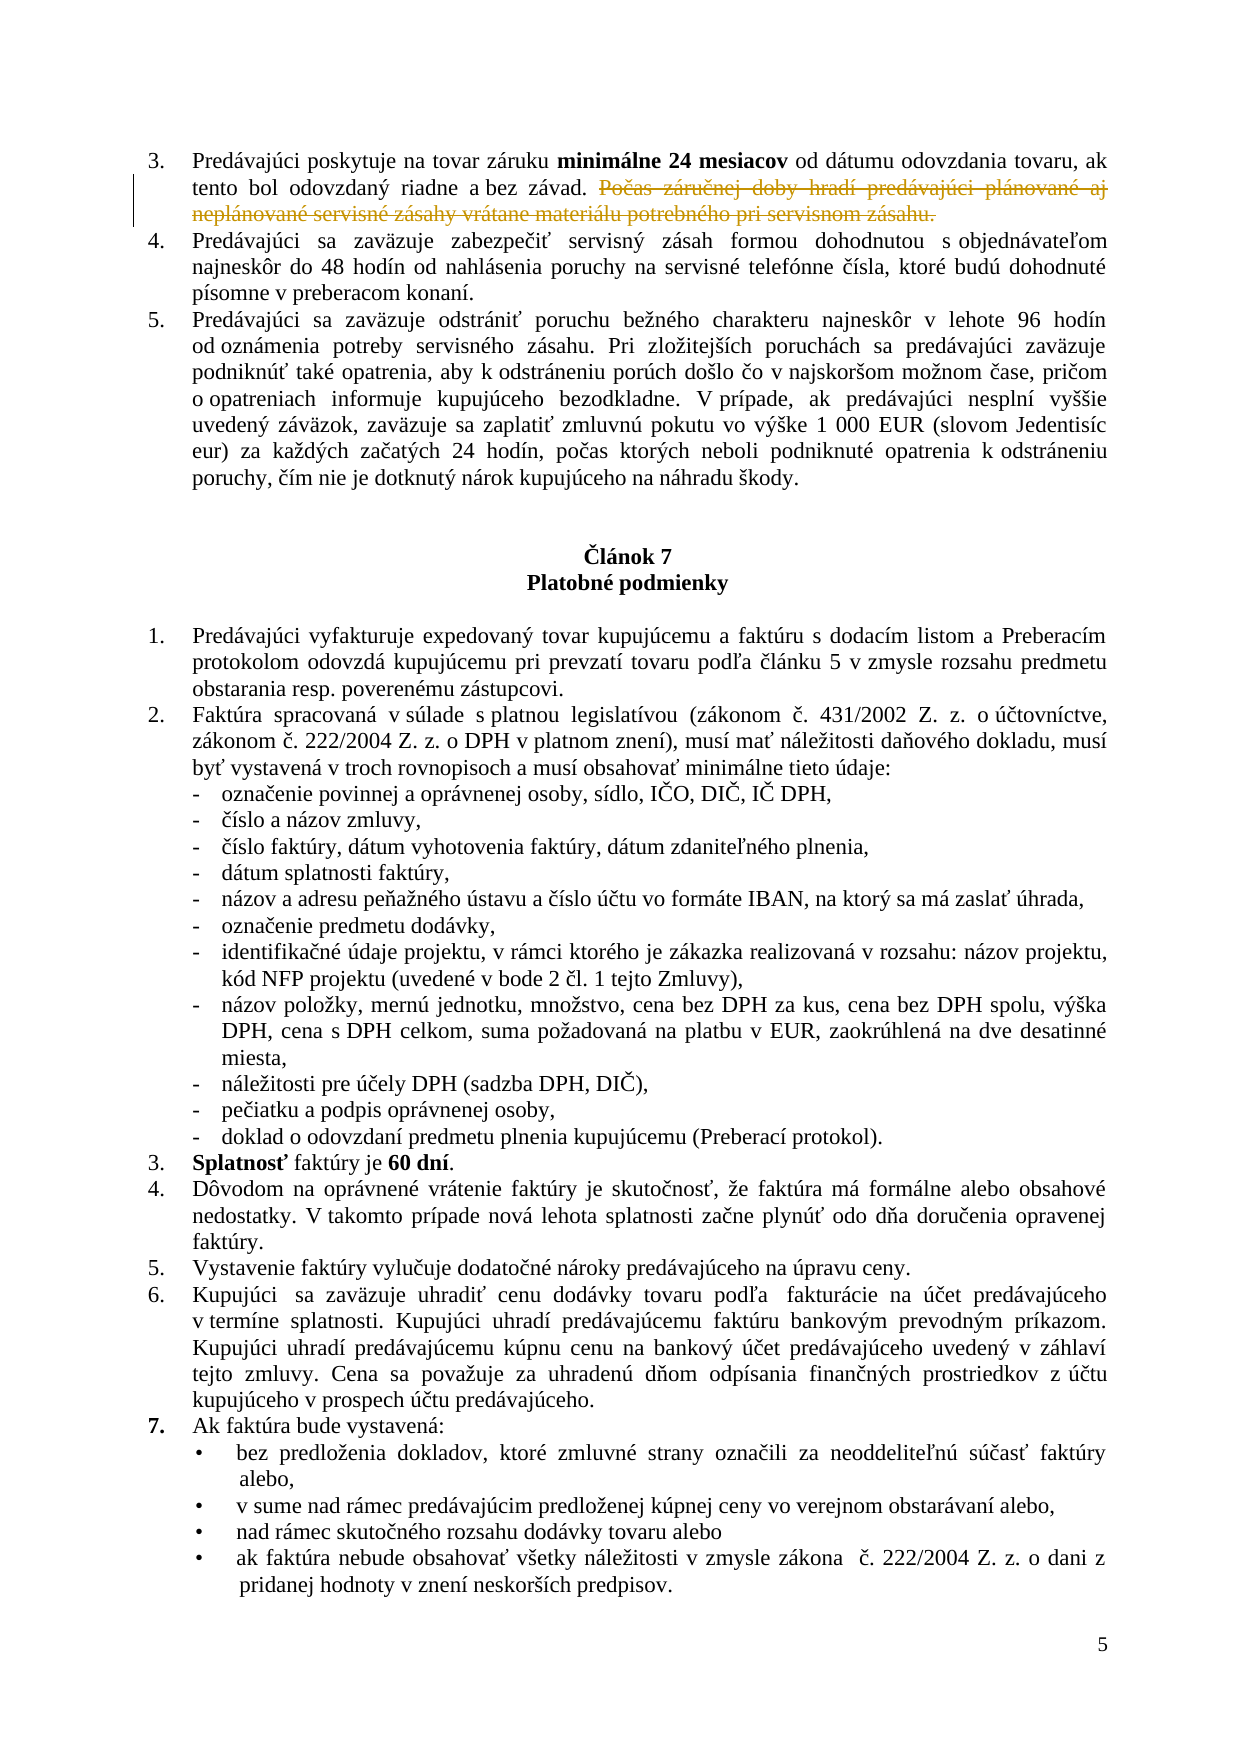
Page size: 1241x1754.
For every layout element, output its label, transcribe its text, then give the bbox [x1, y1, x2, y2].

text 4. Predávajúci sa zaväzuje zabezpečiť servisný zásah formou dohodnutou s objednávateľom najneskôr do 48 hodín od nahlásenia poruchy na servisné telefónne čísla, ktoré budú dohodnuté písomne v preberacom konaní. [148, 227, 1107, 306]
text - doklad o odovzdaní predmetu plnenia kupujúcemu (Preberací protokol). [192, 1123, 1107, 1149]
text 4. Dôvodom na oprávnené vrátenie faktúry je skutočnosť, že faktúra má formálne alebo obsahové nedostatky. V takomto prípade nová lehota splatnosti začne plynúť odo dňa doručenia opravenej faktúry. [148, 1175, 1107, 1254]
text • nad rámec skutočného rozsahu dodávky tovaru alebo [195, 1518, 1107, 1544]
text - názov a adresu peňažného ústavu a číslo účtu vo formáte IBAN, na ktorý sa má zaslať úhrada, [192, 886, 1107, 912]
text - názov položky, mernú jednotku, množstvo, cena bez DPH za kus, cena bez DPH spolu, výška DPH, cena s DPH celkom, suma požadovaná na platbu v EUR, zaokrúhlená na dve desatinné miesta, [192, 991, 1107, 1070]
text 7. Ak faktúra bude vystavená: [148, 1413, 1107, 1439]
text • v sume nad rámec predávajúcim predloženej kúpnej ceny vo verejnom obstarávaní alebo, [195, 1492, 1107, 1518]
text 5. Vystavenie faktúry vylučuje dodatočné nároky predávajúceho na úpravu ceny. [148, 1254, 1107, 1281]
text Platobné podmienky [148, 569, 1107, 596]
text 3. Splatnosť faktúry je 60 dní. [148, 1149, 1107, 1175]
text - označenie povinnej a oprávnenej osoby, sídlo, IČO, DIČ, IČ DPH, [192, 780, 1107, 806]
text - číslo a názov zmluvy, [192, 806, 1107, 833]
text 3. Predávajúci poskytuje na tovar záruku minimálne 24 mesiacov od dátumu odovzdania tovaru, ak tento bol odovzdaný riadne a bez závad. [148, 148, 1107, 227]
text 2. Faktúra spracovaná v súlade s platnou legislatívou (zákonom č. 431/2002 Z. z. o účtovníctve, zákonom č. 222/2004 Z. z. o DPH v platnom znení), musí mať náležitosti daňového dokladu, musí byť vystavená v troch rovnopisoch a musí obsahovať minimálne tieto údaje: [148, 701, 1107, 780]
text - označenie predmetu dodávky, [192, 912, 1107, 938]
text 6. Kupujúci sa zaväzuje uhradiť cenu dodávky tovaru podľa fakturácie na účet predávajúceho v termíne splatnosti. Kupujúci uhradí predávajúcemu faktúru bankovým prevodným príkazom. Kupujúci uhradí predávajúcemu kúpnu cenu na bankový účet predávajúceho uvedený v záhlaví tejto zmluvy. Cena sa považuje za uhradenú dňom odpísania finančných prostriedkov z účtu kupujúceho v prospech účtu predávajúceho. [148, 1281, 1107, 1413]
text - pečiatku a podpis oprávnenej osoby, [192, 1096, 1107, 1123]
text - dátum splatnosti faktúry, [192, 859, 1107, 886]
text • ak faktúra nebude obsahovať všetky náležitosti v zmysle zákona č. 222/2004 Z. z. o dani z pridanej hodnoty v znení neskorších predpisov. [195, 1544, 1107, 1597]
text 1. Predávajúci vyfakturuje expedovaný tovar kupujúcemu a faktúru s dodacím listom a Preberacím protokolom odovzdá kupujúcemu pri prevzatí tovaru podľa článku 5 v zmysle rozsahu predmetu obstarania resp. poverenému zástupcovi. [148, 622, 1107, 701]
text - číslo faktúry, dátum vyhotovenia faktúry, dátum zdaniteľného plnenia, [192, 833, 1107, 859]
text - náležitosti pre účely DPH (sadzba DPH, DIČ), [192, 1070, 1107, 1096]
text 5. Predávajúci sa zaväzuje odstrániť poruchu bežného charakteru najneskôr v lehote 96 hodín od oznámenia potreby servisného zásahu. Pri zložitejších poruchách sa predávajúci zaväzuje podniknúť také opatrenia, aby k odstráneniu porúch došlo čo v najskoršom možnom čase, pričom o opatreniach informuje kupujúceho bezodkladne. V prípade, ak predávajúci nesplní vyššie uvedený záväzok, zaväzuje sa zaplatiť zmluvnú pokutu vo výške 1 000 EUR (slovom Jedentisíc eur) za každých začatých 24 hodín, počas ktorých neboli podniknuté opatrenia k odstráneniu poruchy, čím nie je dotknutý nárok kupujúceho na náhradu škody. [148, 306, 1107, 490]
text Článok 7 [148, 543, 1107, 569]
text • bez predloženia dokladov, ktoré zmluvné strany označili za neoddeliteľnú súčasť faktúry alebo, [195, 1439, 1107, 1492]
text - identifikačné údaje projektu, v rámci ktorého je zákazka realizovaná v rozsahu: názov projektu, kód NFP projektu (uvedené v bode 2 čl. 1 tejto Zmluvy), [192, 938, 1107, 991]
